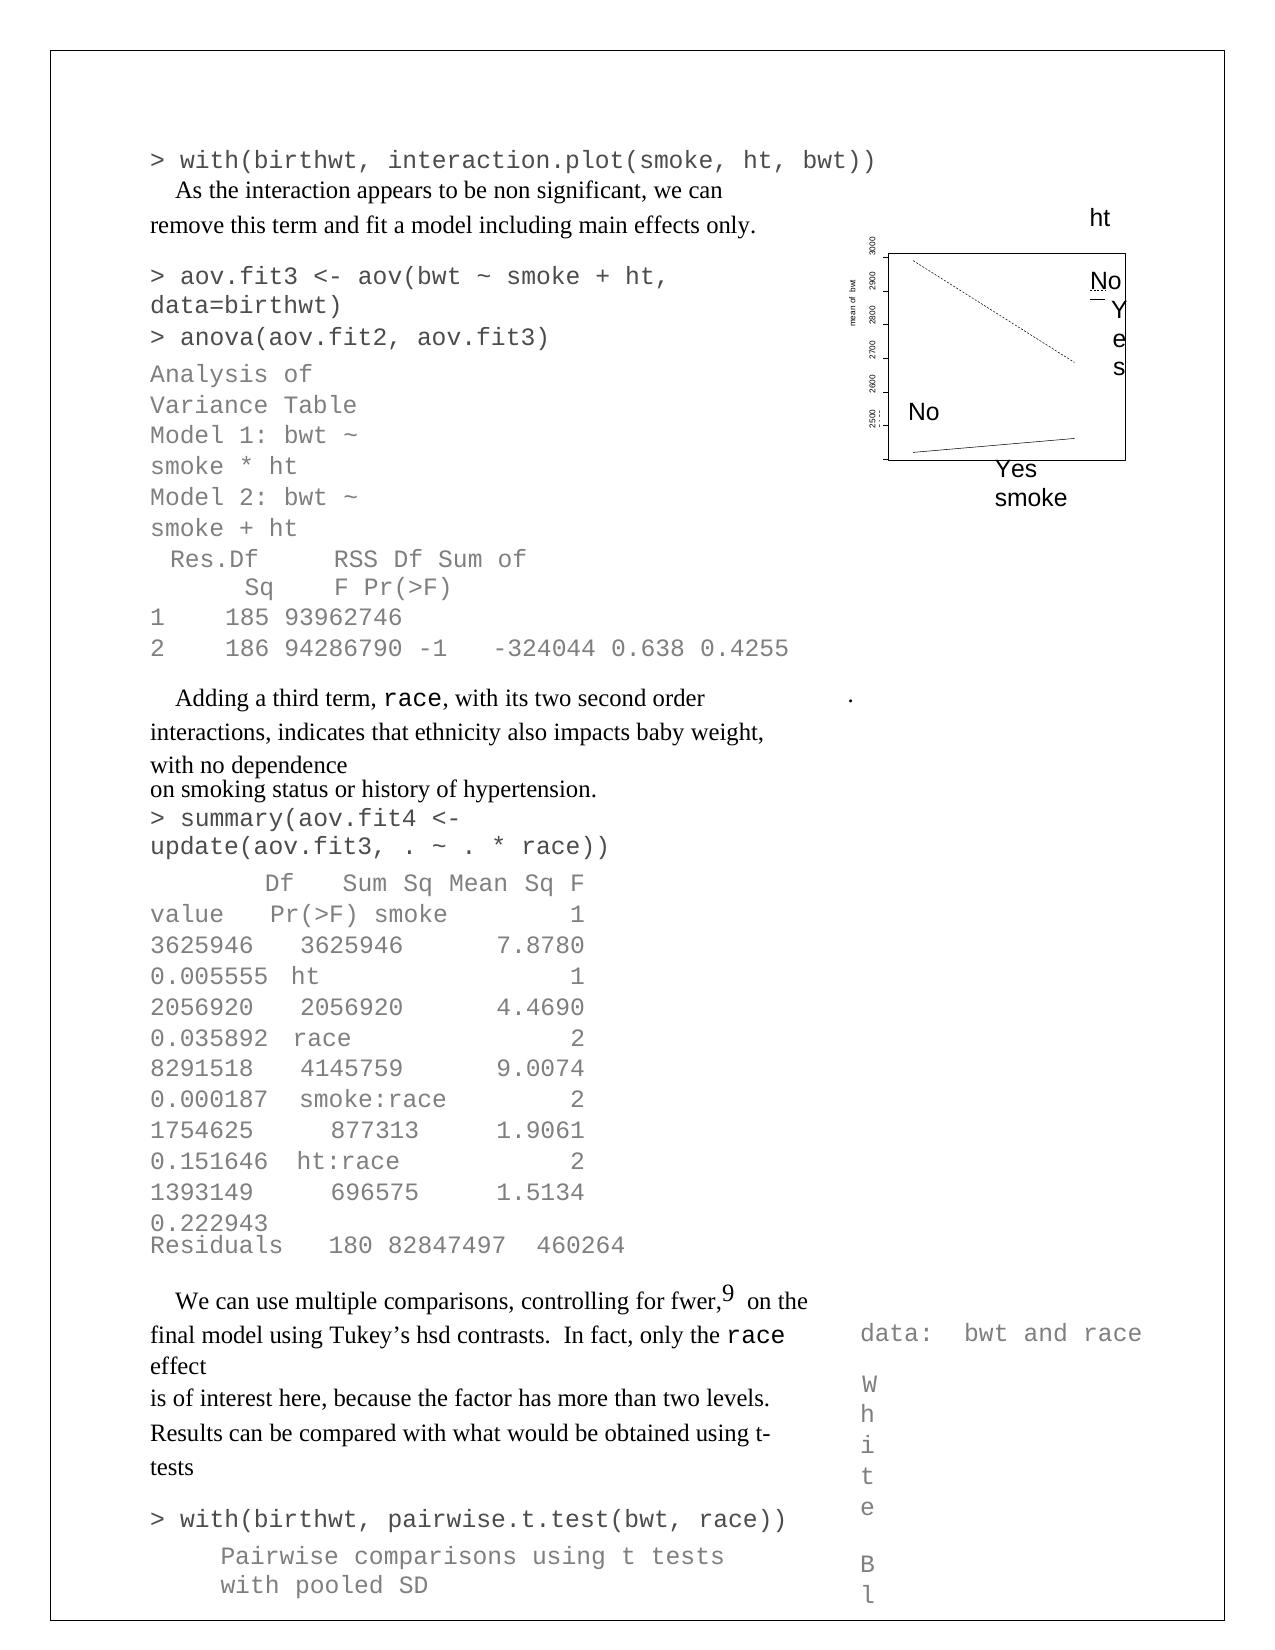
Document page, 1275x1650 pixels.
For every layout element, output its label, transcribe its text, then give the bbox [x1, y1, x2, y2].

text 1 185 93962746 [150, 605, 794, 633]
text Analysis of Variance Table Model 1: bwt ~ smoke * ht Model 2: bwt ~ smoke + ht [150, 361, 382, 544]
text > summary(aov.fit4 <- update(aov.fit3, . ~ . * race)) [150, 805, 674, 862]
text final model using Tukey’s hsd contrasts. In fact, only the race effect [150, 1320, 797, 1380]
text We can use multiple comparisons, controlling for fwer,9 on the [175, 1278, 1158, 1315]
text on smoking status or history of hypertension. [150, 781, 1122, 802]
text Df Sum Sq Mean Sq F value Pr(>F) smoke 1 3625946 3625946 7.8780 0.005555 ht 1 2056920 2056920 4.4690 0.035892 race 2 8291518 4145759 9.0074 0.000187 smoke:race 2 1754625 877313 1.9061 0.151646 ht:race 2 1393149 696575 1.5134 0.222943 [150, 871, 585, 1238]
text data: bwt and race [860, 1320, 1158, 1348]
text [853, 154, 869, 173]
text Res.Df RSS Df Sum of Sq F Pr(>F) [164, 546, 532, 603]
text is of interest here, because the factor has more than two levels. Results can be compared with what would be obtained using t-tests [150, 1383, 801, 1481]
text > with(birthwt, interaction.plot(smoke, ht, bwt)) [630, 154, 854, 173]
text > with(birthwt, interaction.plot(smoke, ht, bwt)) [245, 154, 632, 173]
text As the interaction appears to be non significant, we can remove this term and fit a model including main effects only. [150, 175, 797, 238]
text No [1090, 242, 1158, 294]
text . [847, 679, 1129, 708]
text Residuals 180 82847497 460264 [150, 1241, 669, 1258]
text ht [1089, 203, 1158, 232]
text 2 186 94286790 -1 -324044 0.638 0.4255 [150, 635, 794, 663]
text Adding a third term, race, with its two second order interactions, indicates that ethnicity also impacts baby weight, with no dependence [150, 683, 792, 778]
text > with(birthwt, interaction.plot(smoke, ht, bwt)) [868, 154, 1158, 173]
text Yes [1109, 295, 1128, 381]
text > anova(aov.fit2, aov.fit3) [150, 324, 794, 352]
text > aov.fit3 <- aov(bwt ~ smoke + ht, data=birthwt) [150, 264, 794, 321]
text Pairwise comparisons using t tests with pooled SD [220, 1544, 797, 1601]
text > with(birthwt, pairwise.t.test(bwt, race)) [150, 1507, 797, 1535]
text No Yes smoke [908, 397, 1082, 512]
